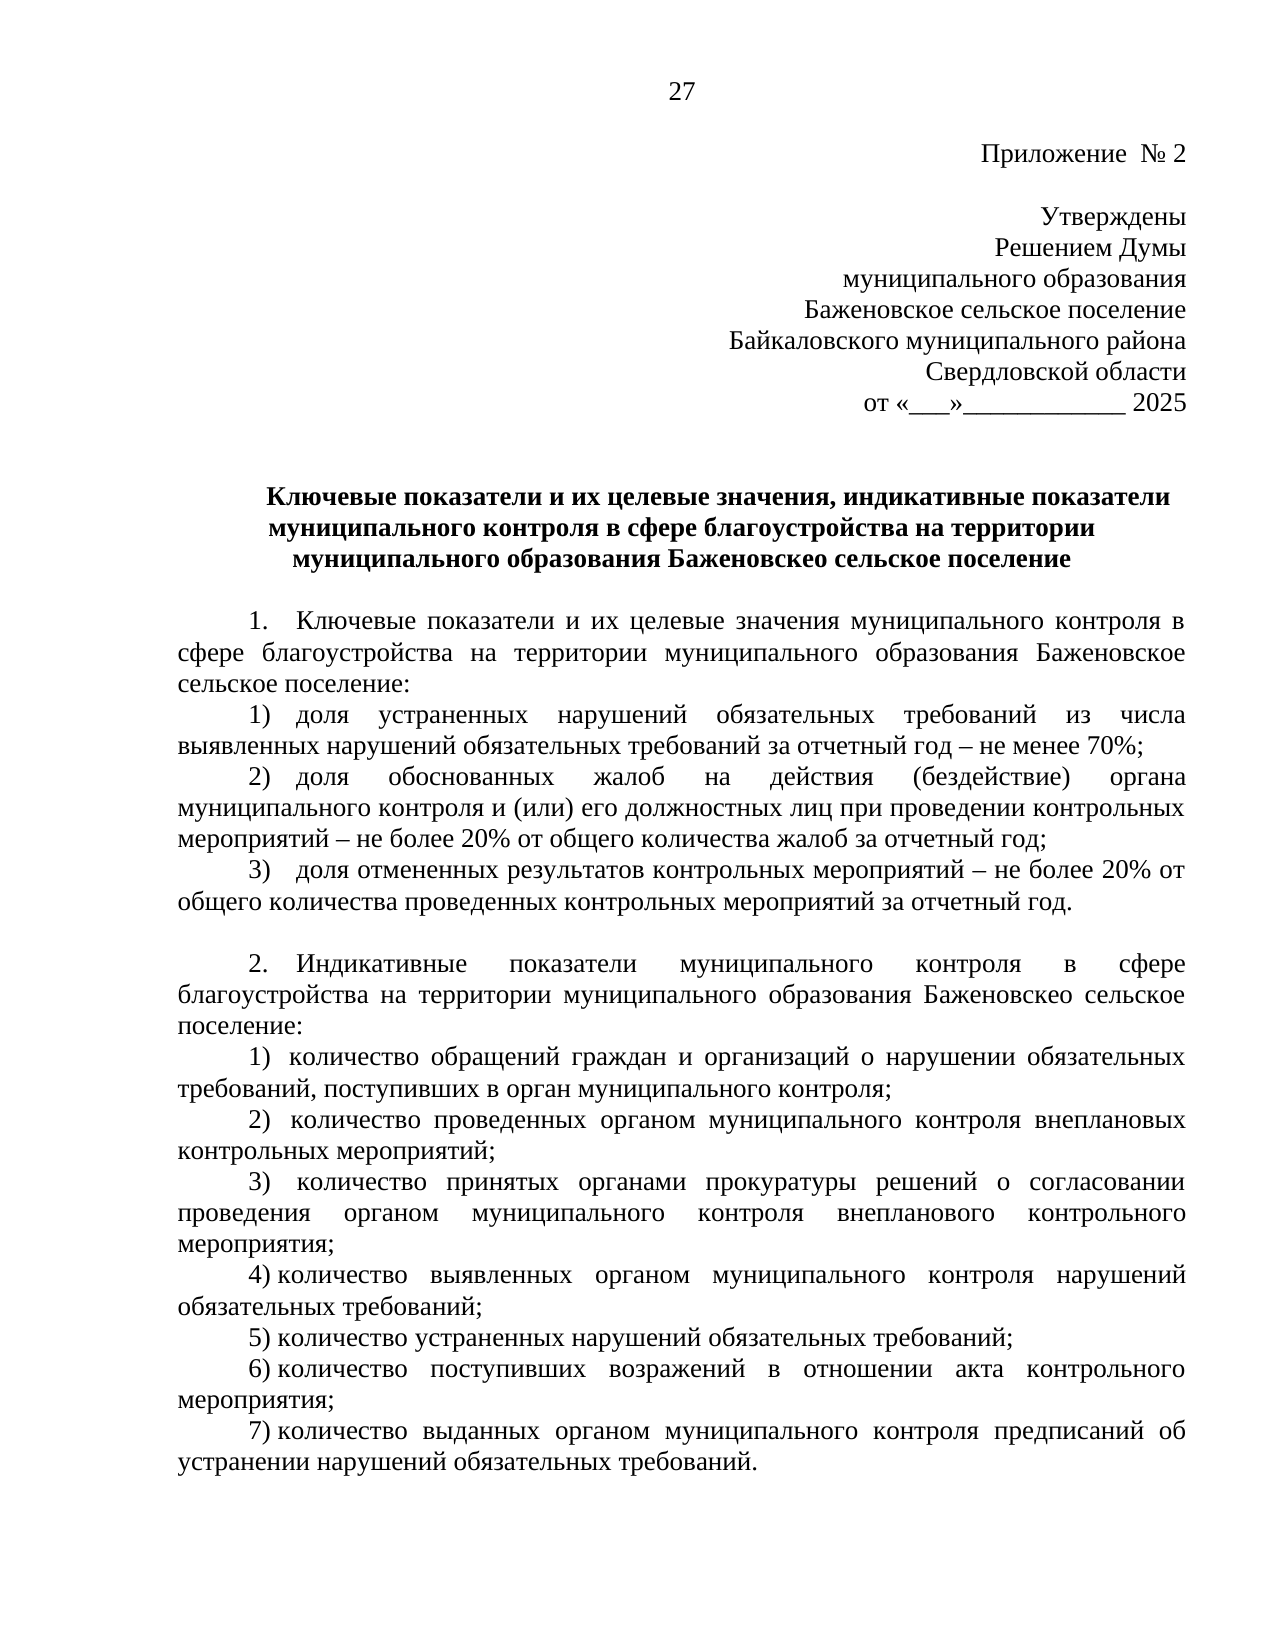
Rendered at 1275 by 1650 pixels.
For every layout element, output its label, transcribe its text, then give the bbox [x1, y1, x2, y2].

text 3) доля отмененных результатов контрольных мероприятий – не более 20% от общего количества проведенных контрольных мероприятий за отчетный год. [177, 854, 1186, 916]
text 1) количество обращений граждан и организаций о нарушении обязательных требований, поступивших в орган муниципального контроля; [177, 1041, 1186, 1103]
text 2. Индикативные показатели муниципального контроля в сфере благоустройства на территории муниципального образования Баженовскео сельское поселение: [177, 947, 1186, 1041]
text Баженовское сельское поселение [177, 293, 1186, 324]
text 1. Ключевые показатели и их целевые значения муниципального контроля в сфере благоустройства на территории муниципального образования Баженовское сельское поселение: [177, 604, 1186, 698]
text Решением Думы [177, 231, 1186, 262]
text 7) количество выданных органом муниципального контроля предписаний об устранении нарушений обязательных требований. [177, 1414, 1186, 1477]
text Свердловской области [177, 355, 1186, 386]
text 5) количество устраненных нарушений обязательных требований; [177, 1321, 1186, 1352]
text 2) количество проведенных органом муниципального контроля внеплановых контрольных мероприятий; [177, 1103, 1186, 1165]
text 1) доля устраненных нарушений обязательных требований из числа выявленных нарушений обязательных требований за отчетный год – не менее 70%; [177, 698, 1186, 760]
text муниципального образования [177, 262, 1186, 293]
text 3) количество принятых органами прокуратуры решений о согласовании проведения органом муниципального контроля внепланового контрольного мероприятия; [177, 1165, 1186, 1258]
text 6) количество поступивших возражений в отношении акта контрольного мероприятия; [177, 1352, 1186, 1414]
text Байкаловского муниципального района [177, 324, 1186, 355]
text от «___»____________ 2025 [177, 386, 1186, 418]
text Утверждены [177, 199, 1186, 231]
text 4) количество выявленных органом муниципального контроля нарушений обязательных требований; [177, 1258, 1186, 1321]
text Ключевые показатели и их целевые значения, индикативные показатели муниципального контроля в сфере благоустройства на территории муниципального образования Баженовскео сельское поселение [177, 480, 1186, 573]
text Приложение № 2 [177, 137, 1186, 168]
text 2) доля обоснованных жалоб на действия (бездействие) органа муниципального контроля и (или) его должностных лиц при проведении контрольных мероприятий – не более 20% от общего количества жалоб за отчетный год; [177, 760, 1186, 854]
